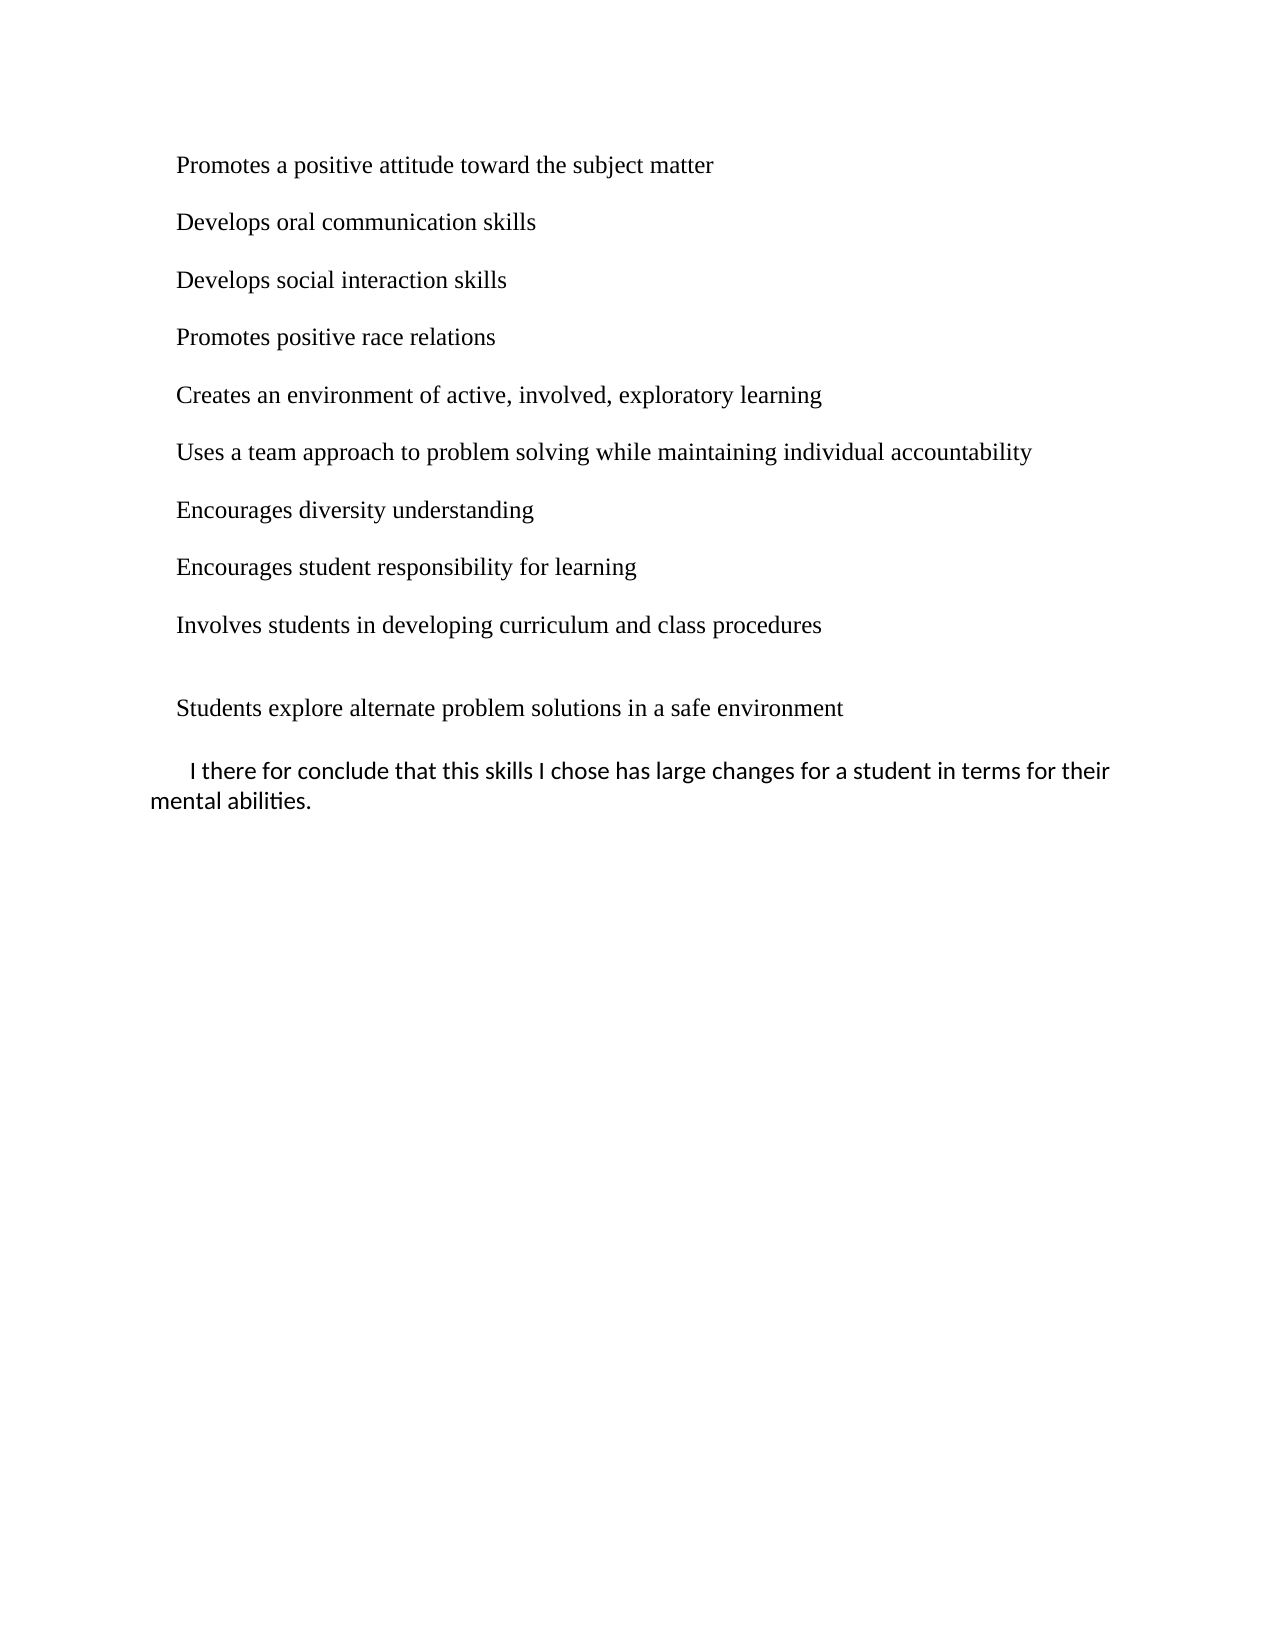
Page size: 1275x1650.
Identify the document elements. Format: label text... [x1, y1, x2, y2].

text  Creates an environment of active, involved, exploratory learning [150, 380, 1125, 409]
text  Students explore alternate problem solutions in a safe environment [150, 693, 1125, 721]
text  Develops oral communication skills [150, 207, 1125, 236]
text  Promotes a positive attitude toward the subject matter [150, 150, 1125, 179]
text  Involves students in developing curriculum and class procedures [150, 610, 1125, 639]
text  Develops social interaction skills [150, 265, 1125, 294]
text  Uses a team approach to problem solving while maintaining individual accountability [150, 437, 1125, 466]
subtitle I there for conclude that this skills I chose has large changes for a student in terms for their mental abilities. [150, 755, 1125, 816]
text  Encourages student responsibility for learning [150, 552, 1125, 581]
text  Encourages diversity understanding [150, 495, 1125, 524]
text  Promotes positive race relations [150, 322, 1125, 351]
